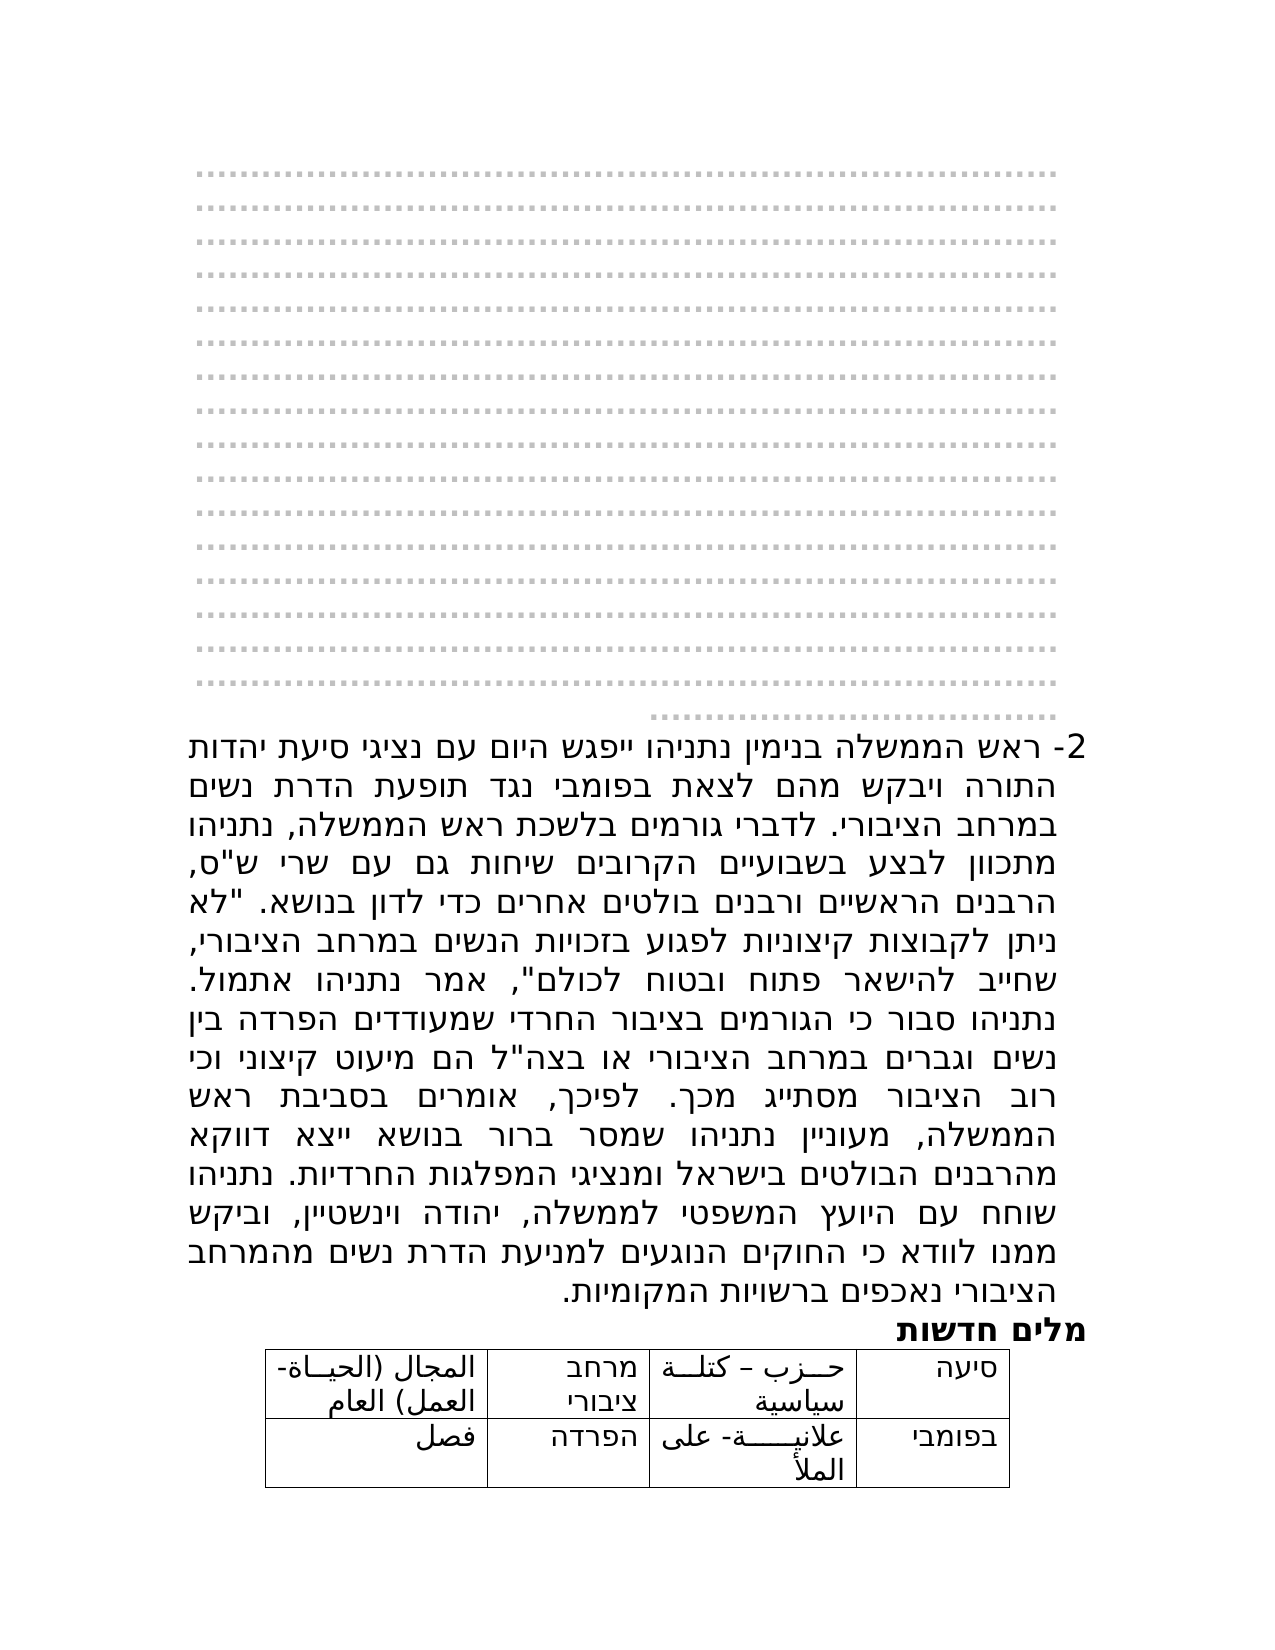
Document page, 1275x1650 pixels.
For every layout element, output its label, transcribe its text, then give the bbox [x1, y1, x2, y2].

table_cell علانية- على الملأ [650, 1419, 856, 1487]
text 2- ראש הממשלה בנימין נתניהו ייפגש היום עם נציגי סיעת יהדות התורה ויבקש מהם לצאת בפומבי נגד תופעת הדרת נשים במרחב הציבורי. לדברי גורמים בלשכת ראש הממשלה, נתניהו מתכוון לבצע בשבועיים הקרובים שיחות גם עם שרי ש"ס, הרבנים הראשיים ורבנים בולטים אחרים כדי לדון בנושא. "לא ניתן לקבוצות קיצוניות לפגוע בזכויות הנשים במרחב הציבורי, שחייב להישאר פתוח ובטוח לכולם", אמר נתניהו אתמול. נתניהו סבור כי הגורמים בציבור החרדי שמעודדים הפרדה בין נשים וגברים במרחב הציבורי או בצה"ל הם מיעוט קיצוני וכי רוב הציבור מסתייג מכך. לפיכך, אומרים בסביבת ראש הממשלה, מעוניין נתניהו שמסר ברור בנושא ייצא דווקא מהרבנים הבולטים בישראל ומנציגי המפלגות החרדיות. נתניהו שוחח עם היועץ המשפטי לממשלה, יהודה וינשטיין, וביקש ממנו לוודא כי החוקים הנוגעים למניעת הדרת נשים מהמרחב הציבורי נאכפים ברשויות המקומיות. [187, 727, 1087, 1310]
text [187, 150, 1087, 727]
table_header סיעה [857, 1350, 1009, 1418]
table_header מרחב ציבורי [488, 1350, 649, 1418]
table_cell בפומבי [857, 1419, 1009, 1487]
text מלים חדשות [187, 1310, 1087, 1349]
table_header حزب – كتلة سياسية [650, 1350, 856, 1418]
table_cell فصل [266, 1419, 487, 1487]
table_cell הפרדה [488, 1419, 649, 1487]
table_header المجال (الحياة-العمل) العام [266, 1350, 487, 1418]
